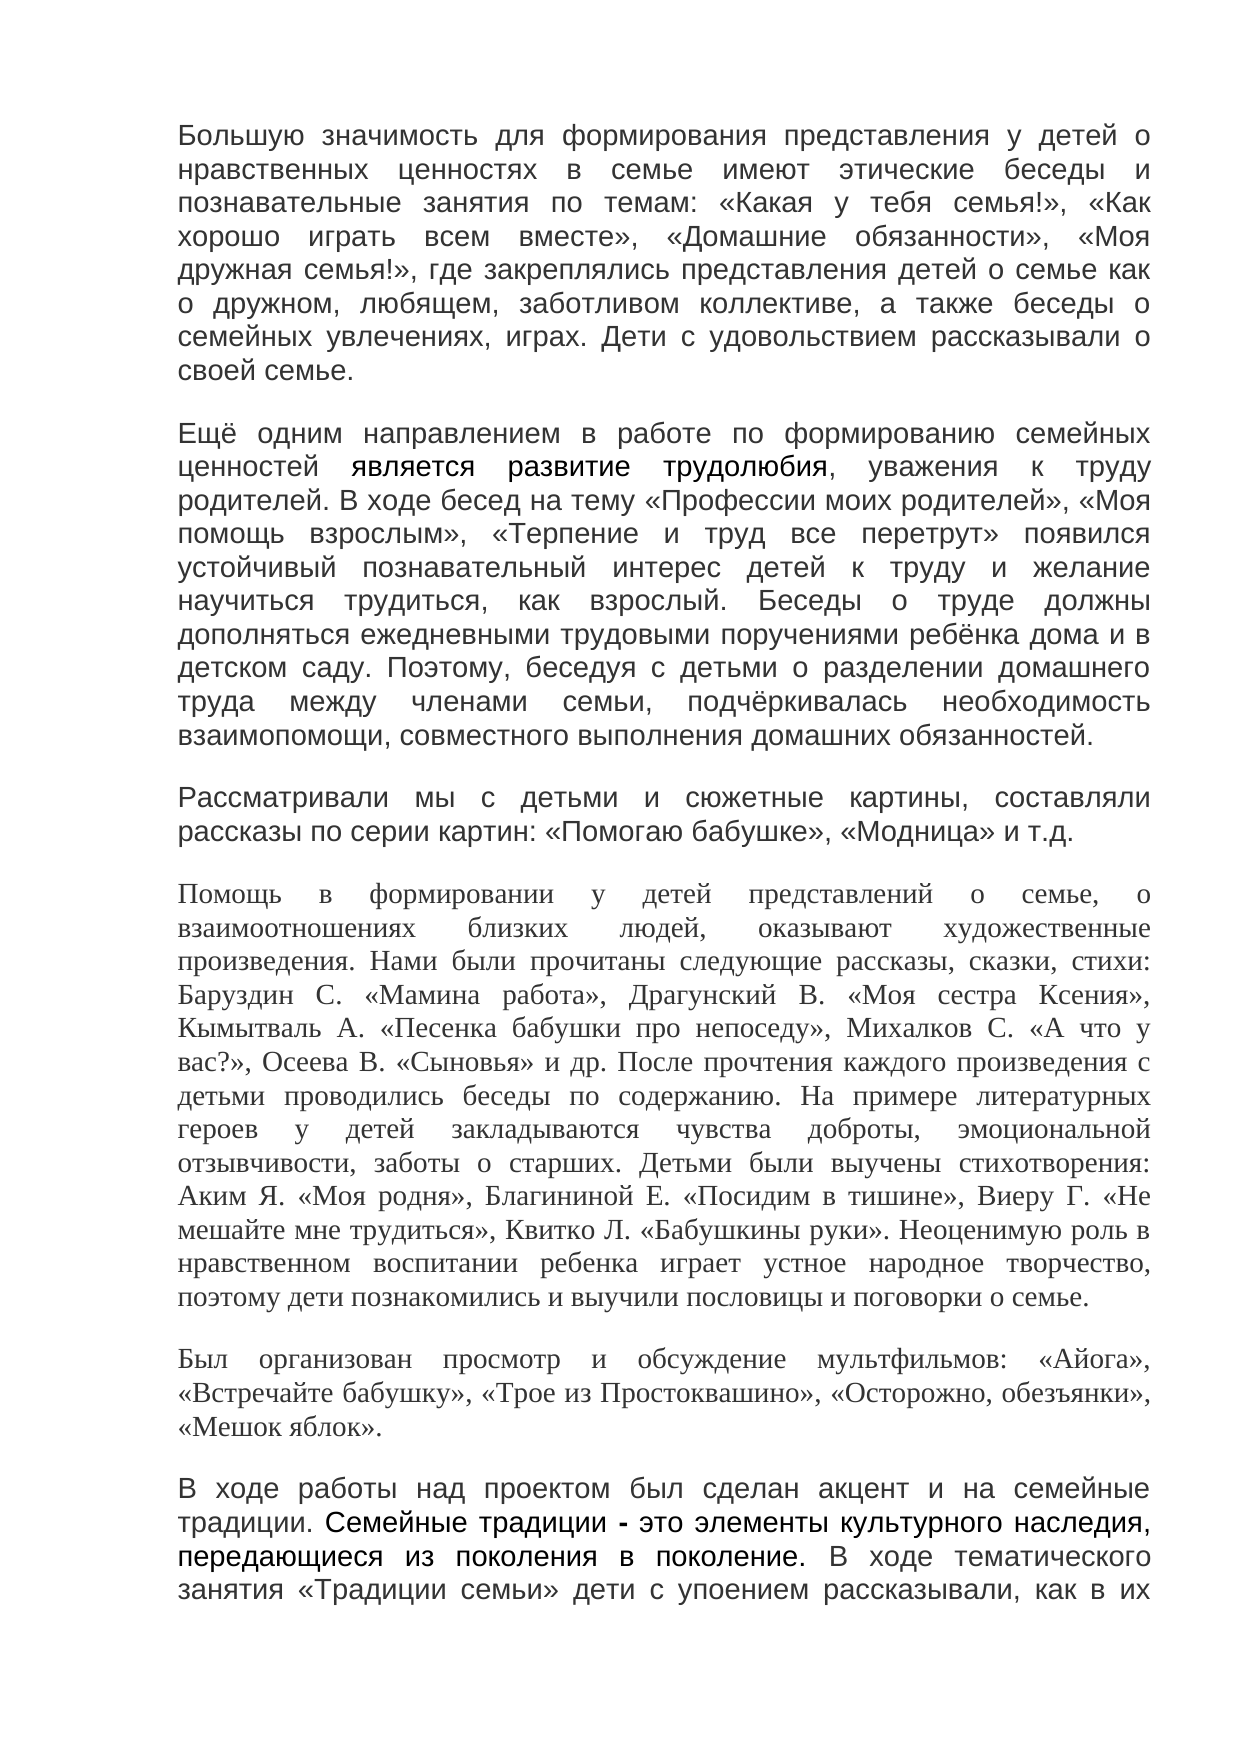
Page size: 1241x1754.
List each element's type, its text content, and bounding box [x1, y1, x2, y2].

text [177, 1471, 1152, 1606]
text Был организован просмотр и обсуждение мультфильмов: «Айога», «Встречайте бабушку», «Трое из Простоквашино», «Осторожно, обезъянки», «Мешок яблок». [177, 1342, 1152, 1442]
text Ещё одним направлением в работе по формированию семейных ценностей является развитие трудолюбия, уважения к труду родителей. В ходе бесед на тему «Профессии моих родителей», «Моя помощь взрослым», «Терпение и труд все перетрут» появился устойчивый познавательный интерес детей к труду и желание научиться трудиться, как взрослый. Беседы о труде должны дополняться ежедневными трудовыми поручениями ребёнка дома и в детском саду. Поэтому, беседуя с детьми о разделении домашнего труда между членами семьи, подчёркивалась необходимость взаимопомощи, совместного выполнения домашних обязанностей. [177, 483, 1152, 617]
text Рассматривали мы с детьми и сюжетные картины, составляли рассказы по серии картин: «Помогаю бабушке», «Модница» и т.д. [177, 780, 1152, 847]
text Помощь в формировании у детей представлений о семье, о взаимоотношениях близких людей, оказывают художественные произведения. Нами были прочитаны следующие рассказы, сказки, стихи: Баруздин С. «Мамина работа», Драгунский В. «Моя сестра Ксения», Кымытваль А. «Песенка бабушки про непоседу», Михалков С. «А что у вас?», Осеева В. «Сыновья» и др. После прочтения каждого произведения с детьми проводились беседы по содержанию. На примере литературных героев у детей закладываются чувства доброты, эмоциональной отзывчивости, заботы о старших. Детьми были выучены стихотворения: Аким Я. «Моя родня», Благининой Е. «Посидим в тишине», Виеру Г. «Не мешайте мне трудиться», Квитко Л. «Бабушкины руки». Неоценимую роль в нравственном воспитании ребенка играет устное народное творчество, поэтому дети познакомились и выучили пословицы и поговорки о семье. [177, 876, 1152, 1312]
text Большую значимость для формирования представления у детей о нравственных ценностях в семье имеют этические беседы и познавательные занятия по темам: «Какая у тебя семья!», «Как хорошо играть всем вместе», «Домашние обязанности», «Моя дружная семья!», где закреплялись представления детей о семье как о дружном, любящем, заботливом коллективе, а также беседы о семейных увлечениях, играх. Дети с удовольствием рассказывали о своей семье. [177, 118, 1152, 386]
